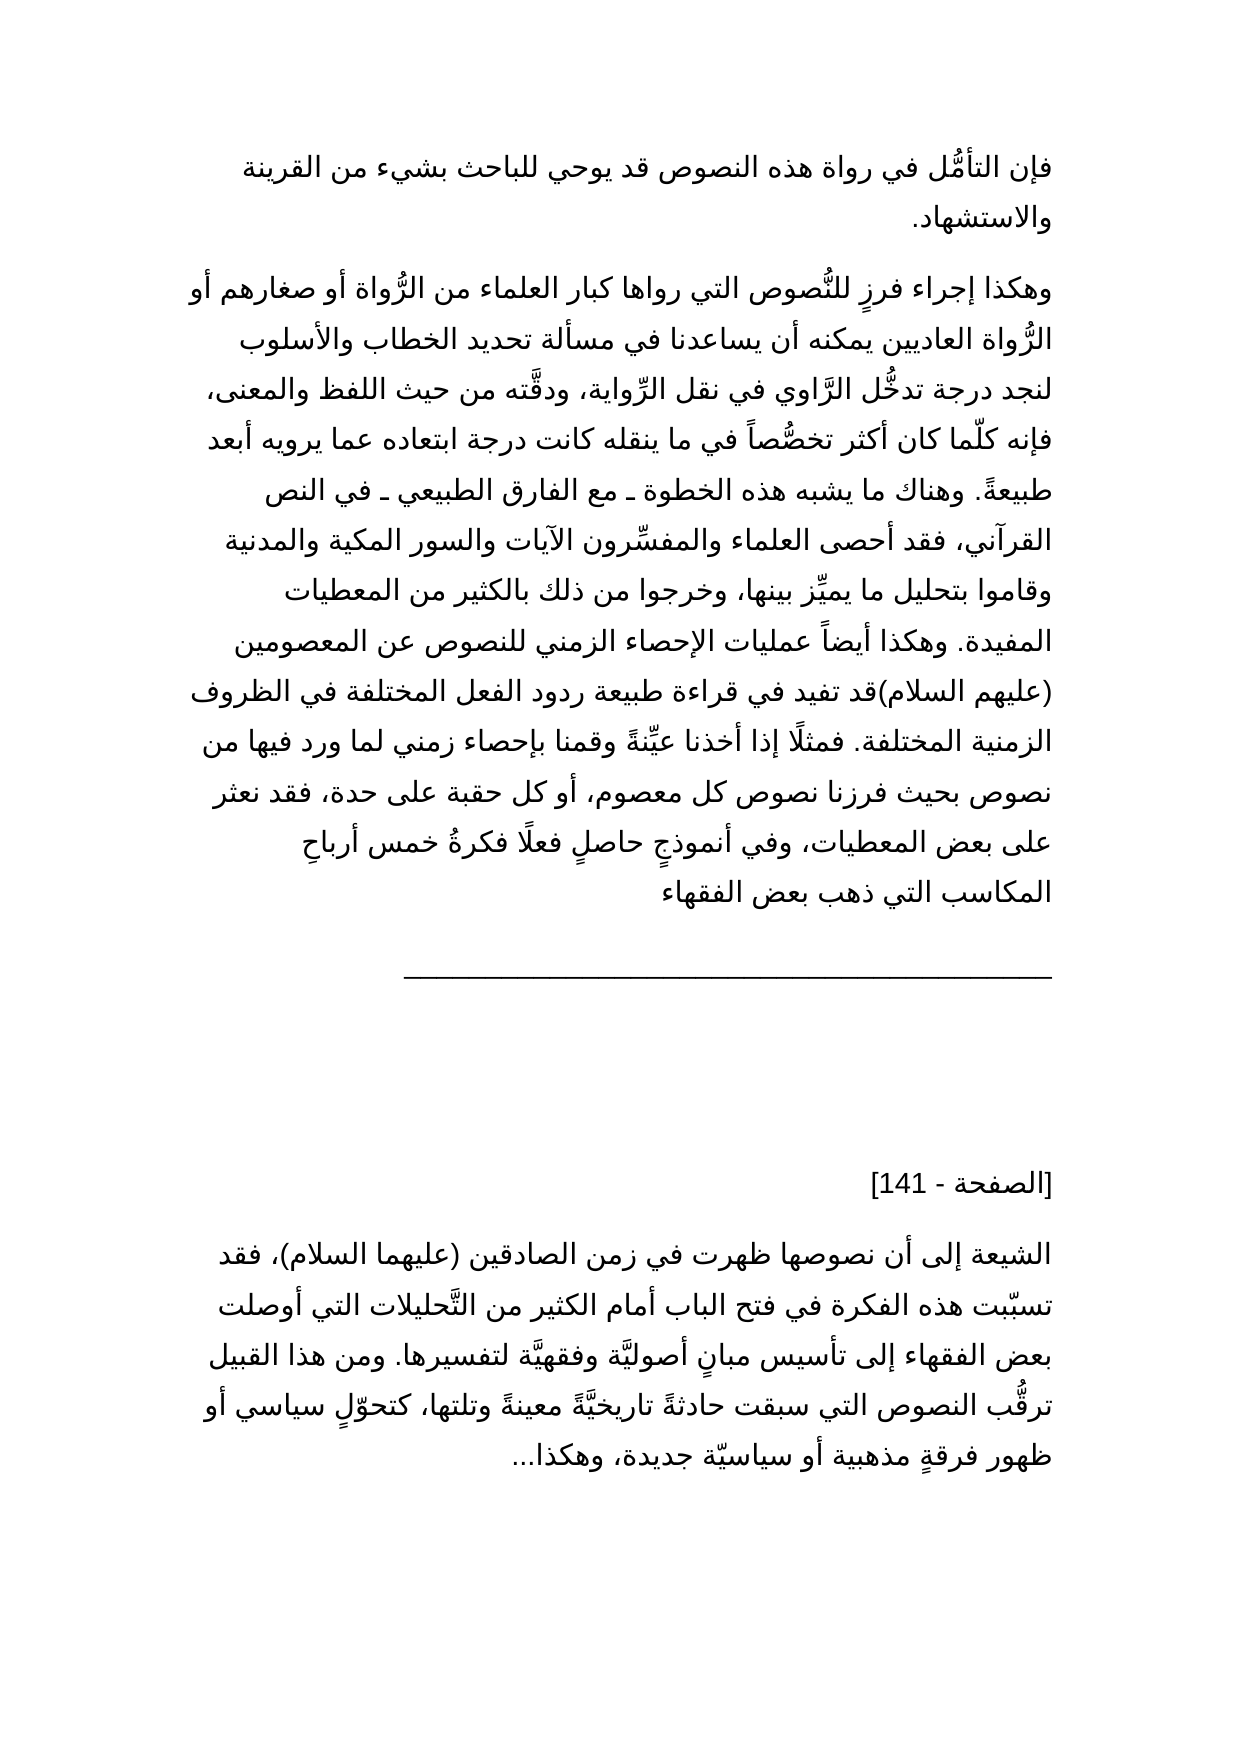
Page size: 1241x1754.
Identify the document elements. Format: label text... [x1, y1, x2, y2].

text وهكذا إجراء فرزٍ للنُّصوص التي رواها كبار العلماء من الرُّواة أو صغارهم أو الرُّواة العاديين يمكنه أن يساعدنا في مسألة تحديد الخطاب والأسلوب لنجد درجة تدخُّل الرَّاوي في نقل الرِّواية، ودقَّته من حيث اللفظ والمعنى، فإنه كلّما كان أكثر تخصُّصاً في ما ينقله كانت درجة ابتعاده عما يرويه أبعد طبيعةً. وهناك ما يشبه هذه الخطوة ـ مع الفارق الطبيعي ـ في النص القرآني، فقد أحصى العلماء والمفسِّرون الآيات والسور المكية والمدنية وقاموا بتحليل ما يميِّز بينها، وخرجوا من ذلك بالكثير من المعطيات المفيدة. وهكذا أيضاً عمليات الإحصاء الزمني للنصوص عن المعصومين (عليهم السلام)قد تفيد في قراءة طبيعة ردود الفعل المختلفة في الظروف الزمنية المختلفة. فمثلًا إذا أخذنا عيِّنةً وقمنا بإحصاء زمني لما ورد فيها من نصوص بحيث فرزنا نصوص كل معصوم، أو كل حقبة على حدة، فقد نعثر على بعض المعطيات، وفي أنموذجٍ حاصلٍ فعلًا فكرةُ خمس أرباحِ المكاسب التي ذهب بعض الفقهاء [187, 271, 1053, 909]
text ________________________________________ [187, 946, 1053, 980]
text [الصفحة - 141] [187, 1166, 1053, 1199]
text الشيعة إلى أن نصوصها ظهرت في زمن الصادقين (عليهما السلام)، فقد تسبّبت هذه الفكرة في فتح الباب أمام الكثير من التَّحليلات التي أوصلت بعض الفقهاء إلى تأسيس مبانٍ أصوليَّة وفقهيَّة لتفسيرها. ومن هذا القبيل ترقُّب النصوص التي سبقت حادثةً تاريخيَّةً معينةً وتلتها، كتحوّلٍ سياسي أو ظهور فرقةٍ مذهبية أو سياسيّة جديدة، وهكذا... [187, 1237, 1053, 1472]
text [187, 150, 1053, 234]
